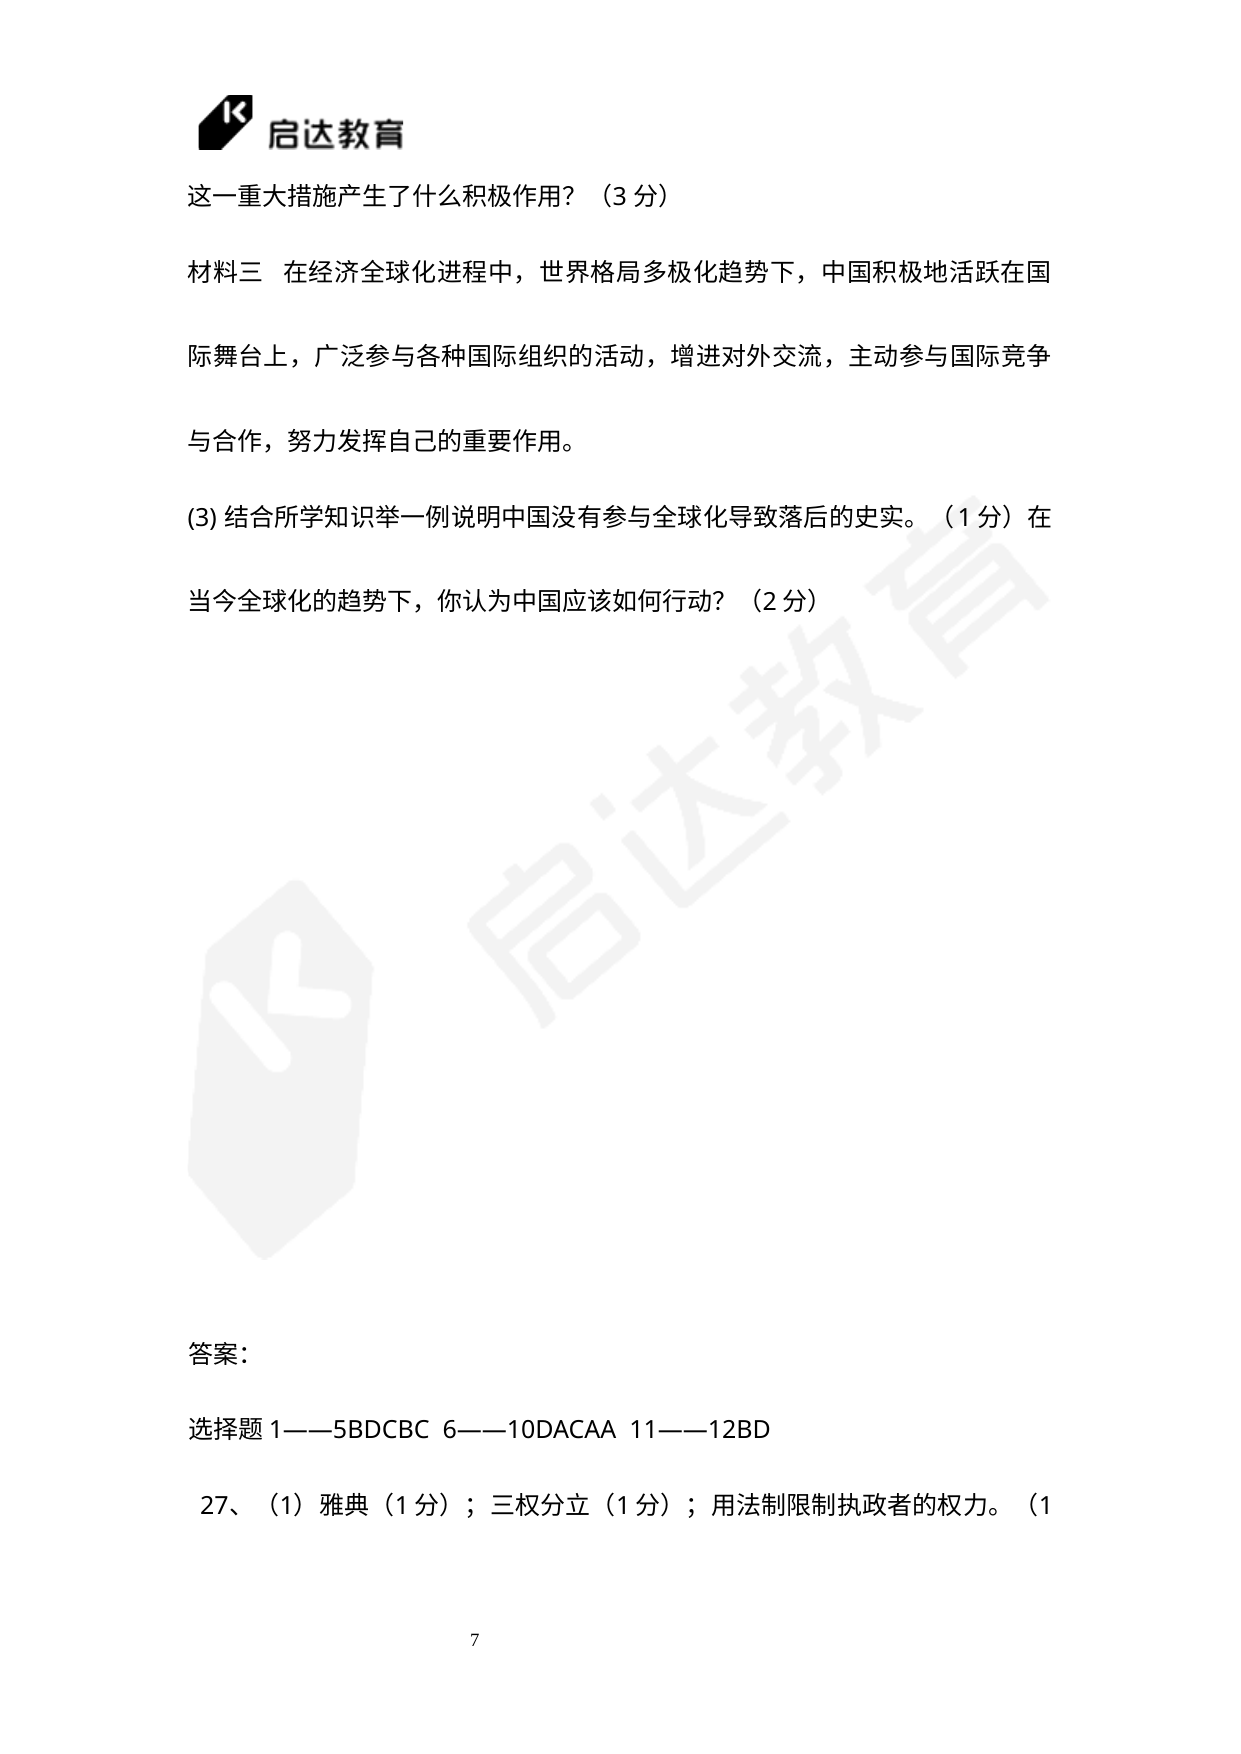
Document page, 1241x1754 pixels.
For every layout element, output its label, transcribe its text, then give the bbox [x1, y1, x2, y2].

text 选择题1——5BDCBC 6——10DACAA 11——12BD [187, 1396, 1053, 1461]
text (3) 结合所学知识举一例说明中国没有参与全球化导致落后的史实。（1分）在当今全球化的趋势下，你认为中国应该如何行动？（2分） [187, 483, 1053, 632]
text 27、（1）雅典（1分）；三权分立（1分）；用法制限制执政者的权力。（1分） [187, 1471, 1053, 1536]
text 材料三 在经济全球化进程中，世界格局多极化趋势下，中国积极地活跃在国际舞台上，广泛参与各种国际组织的活动，增进对外交流，主动参与国际竞争与合作，努力发挥自己的重要作用。 [187, 238, 1053, 472]
picture [198, 95, 404, 150]
text （2）根据材料二、三，指出中国从被动开放到主动融入世界的一项重大措施，这一重大措施产生了什么积极作用？（3 分） [187, 162, 1053, 227]
text 答案： [187, 1320, 1053, 1385]
